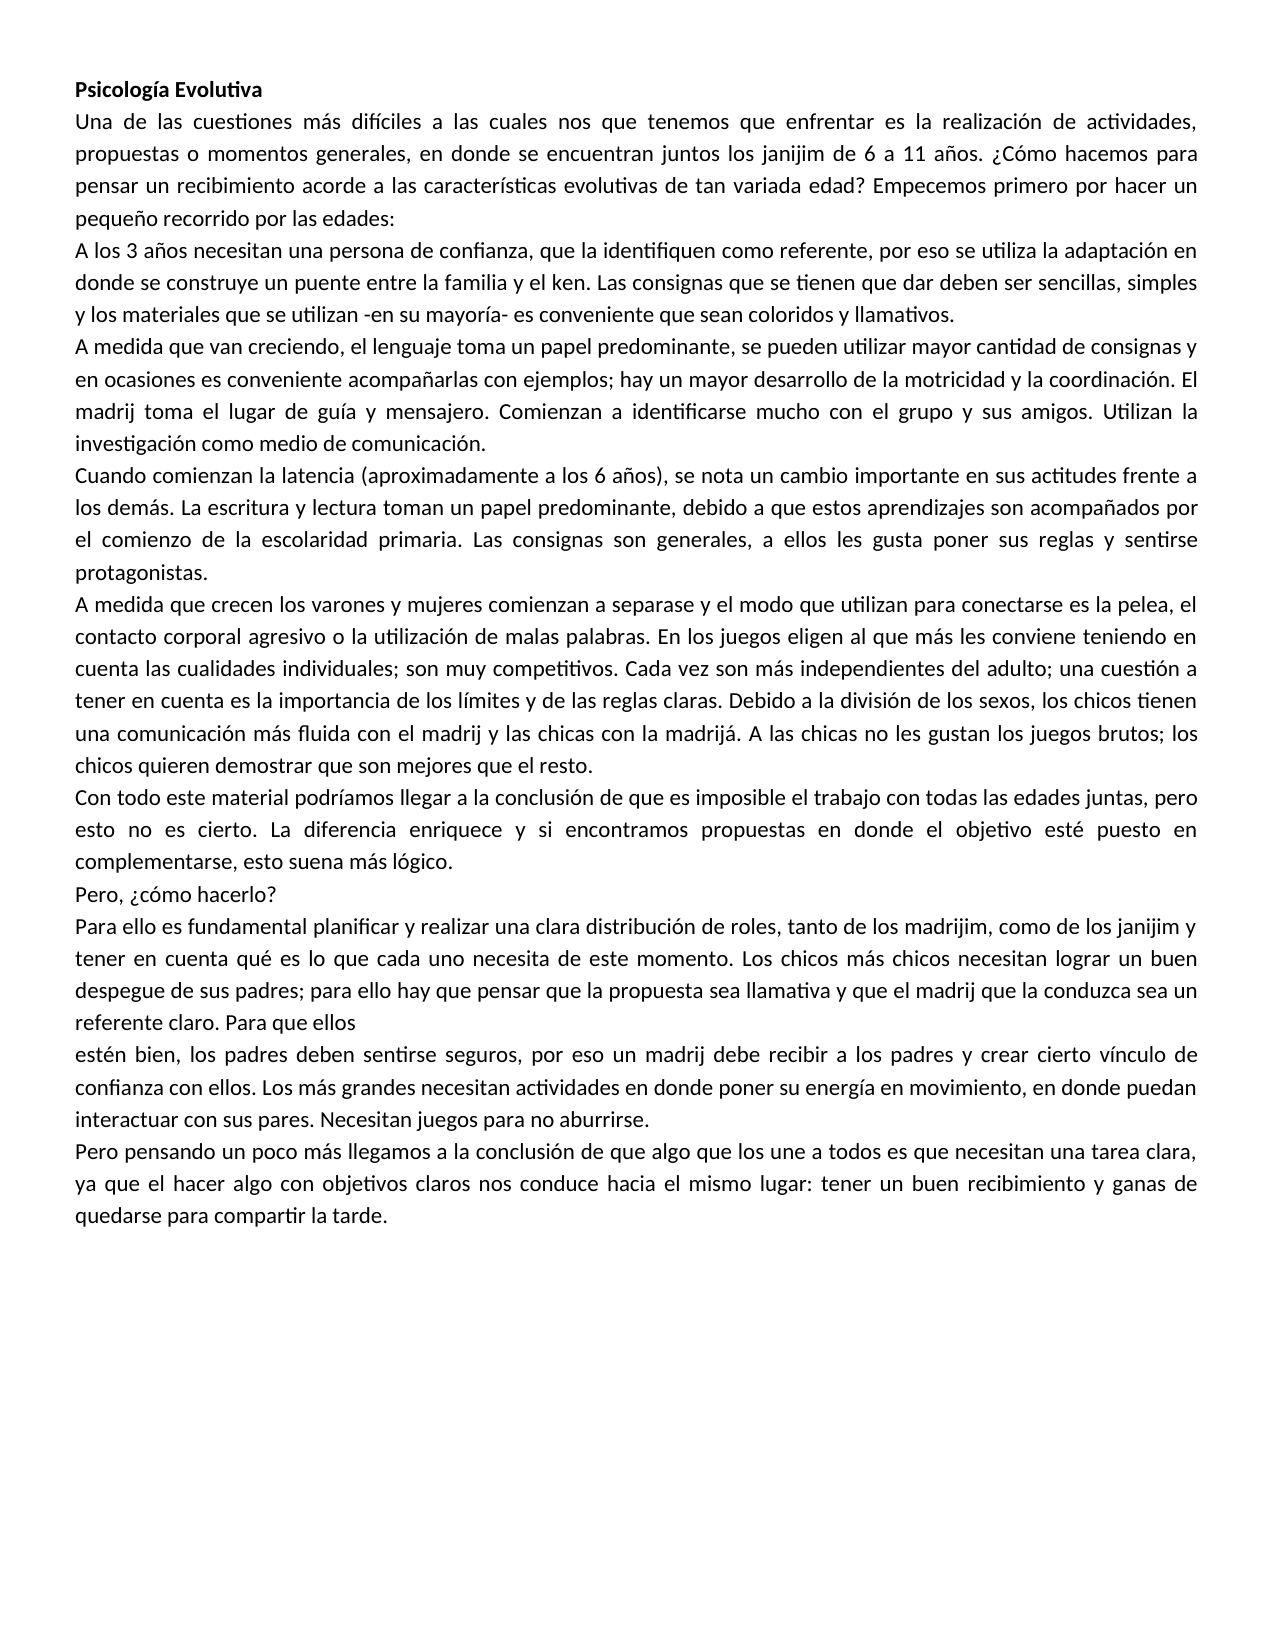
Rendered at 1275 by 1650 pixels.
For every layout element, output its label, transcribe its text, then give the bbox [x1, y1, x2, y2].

text Cuando comienzan la latencia (aproximadamente a los 6 años), se nota un cambio importante en sus actitudes frente a los demás. La escritura y lectura toman un papel predominante, debido a que estos aprendizajes son acompañados por el comienzo de la escolaridad primaria. Las consignas son generales, a ellos les gusta poner sus reglas y sentirse protagonistas. [75, 461, 1200, 586]
text A medida que van creciendo, el lenguaje toma un papel predominante, se pueden utilizar mayor cantidad de consignas y en ocasiones es conveniente acompañarlas con ejemplos; hay un mayor desarrollo de la motricidad y la coordinación. El madrij toma el lugar de guía y mensajero. Comienzan a identificarse mucho con el grupo y sus amigos. Utilizan la investigación como medio de comunicación. [75, 332, 1200, 457]
text Una de las cuestiones más difíciles a las cuales nos que tenemos que enfrentar es la realización de actividades, propuestas o momentos generales, en donde se encuentran juntos los janijim de 6 a 11 años. ¿Cómo hacemos para pensar un recibimiento acorde a las características evolutivas de tan variada edad? Empecemos primero por hacer un pequeño recorrido por las edades: [75, 107, 1200, 232]
text Pero pensando un poco más llegamos a la conclusión de que algo que los une a todos es que necesitan una tarea clara, ya que el hacer algo con objetivos claros nos conduce hacia el mismo lugar: tener un buen recibimiento y ganas de quedarse para compartir la tarde. [75, 1137, 1200, 1229]
text A los 3 años necesitan una persona de confianza, que la identifiquen como referente, por eso se utiliza la adaptación en donde se construye un puente entre la familia y el ken. Las consignas que se tienen que dar deben ser sencillas, simples y los materiales que se utilizan -en su mayoría- es conveniente que sean coloridos y llamativos. [75, 236, 1200, 328]
text A medida que crecen los varones y mujeres comienzan a separase y el modo que utilizan para conectarse es la pelea, el contacto corporal agresivo o la utilización de malas palabras. En los juegos eligen al que más les conviene teniendo en cuenta las cualidades individuales; son muy competitivos. Cada vez son más independientes del adulto; una cuestión a tener en cuenta es la importancia de los límites y de las reglas claras. Debido a la división de los sexos, los chicos tienen una comunicación más fluida con el madrij y las chicas con la madrijá. A las chicas no les gustan los juegos brutos; los chicos quieren demostrar que son mejores que el resto. [75, 590, 1200, 779]
text Para ello es fundamental planificar y realizar una clara distribución de roles, tanto de los madrijim, como de los janijim y tener en cuenta qué es lo que cada uno necesita de este momento. Los chicos más chicos necesitan lograr un buen despegue de sus padres; para ello hay que pensar que la propuesta sea llamativa y que el madrij que la conduzca sea un referente claro. Para que ellos [75, 912, 1200, 1036]
text Psicología Evolutiva [75, 75, 1200, 103]
text Pero, ¿cómo hacerlo? [75, 880, 1200, 908]
text estén bien, los padres deben sentirse seguros, por eso un madrij debe recibir a los padres y crear cierto vínculo de confianza con ellos. Los más grandes necesitan actividades en donde poner su energía en movimiento, en donde puedan interactuar con sus pares. Necesitan juegos para no aburrirse. [75, 1041, 1200, 1133]
text Con todo este material podríamos llegar a la conclusión de que es imposible el trabajo con todas las edades juntas, pero esto no es cierto. La diferencia enriquece y si encontramos propuestas en donde el objetivo esté puesto en complementarse, esto suena más lógico. [75, 783, 1200, 876]
